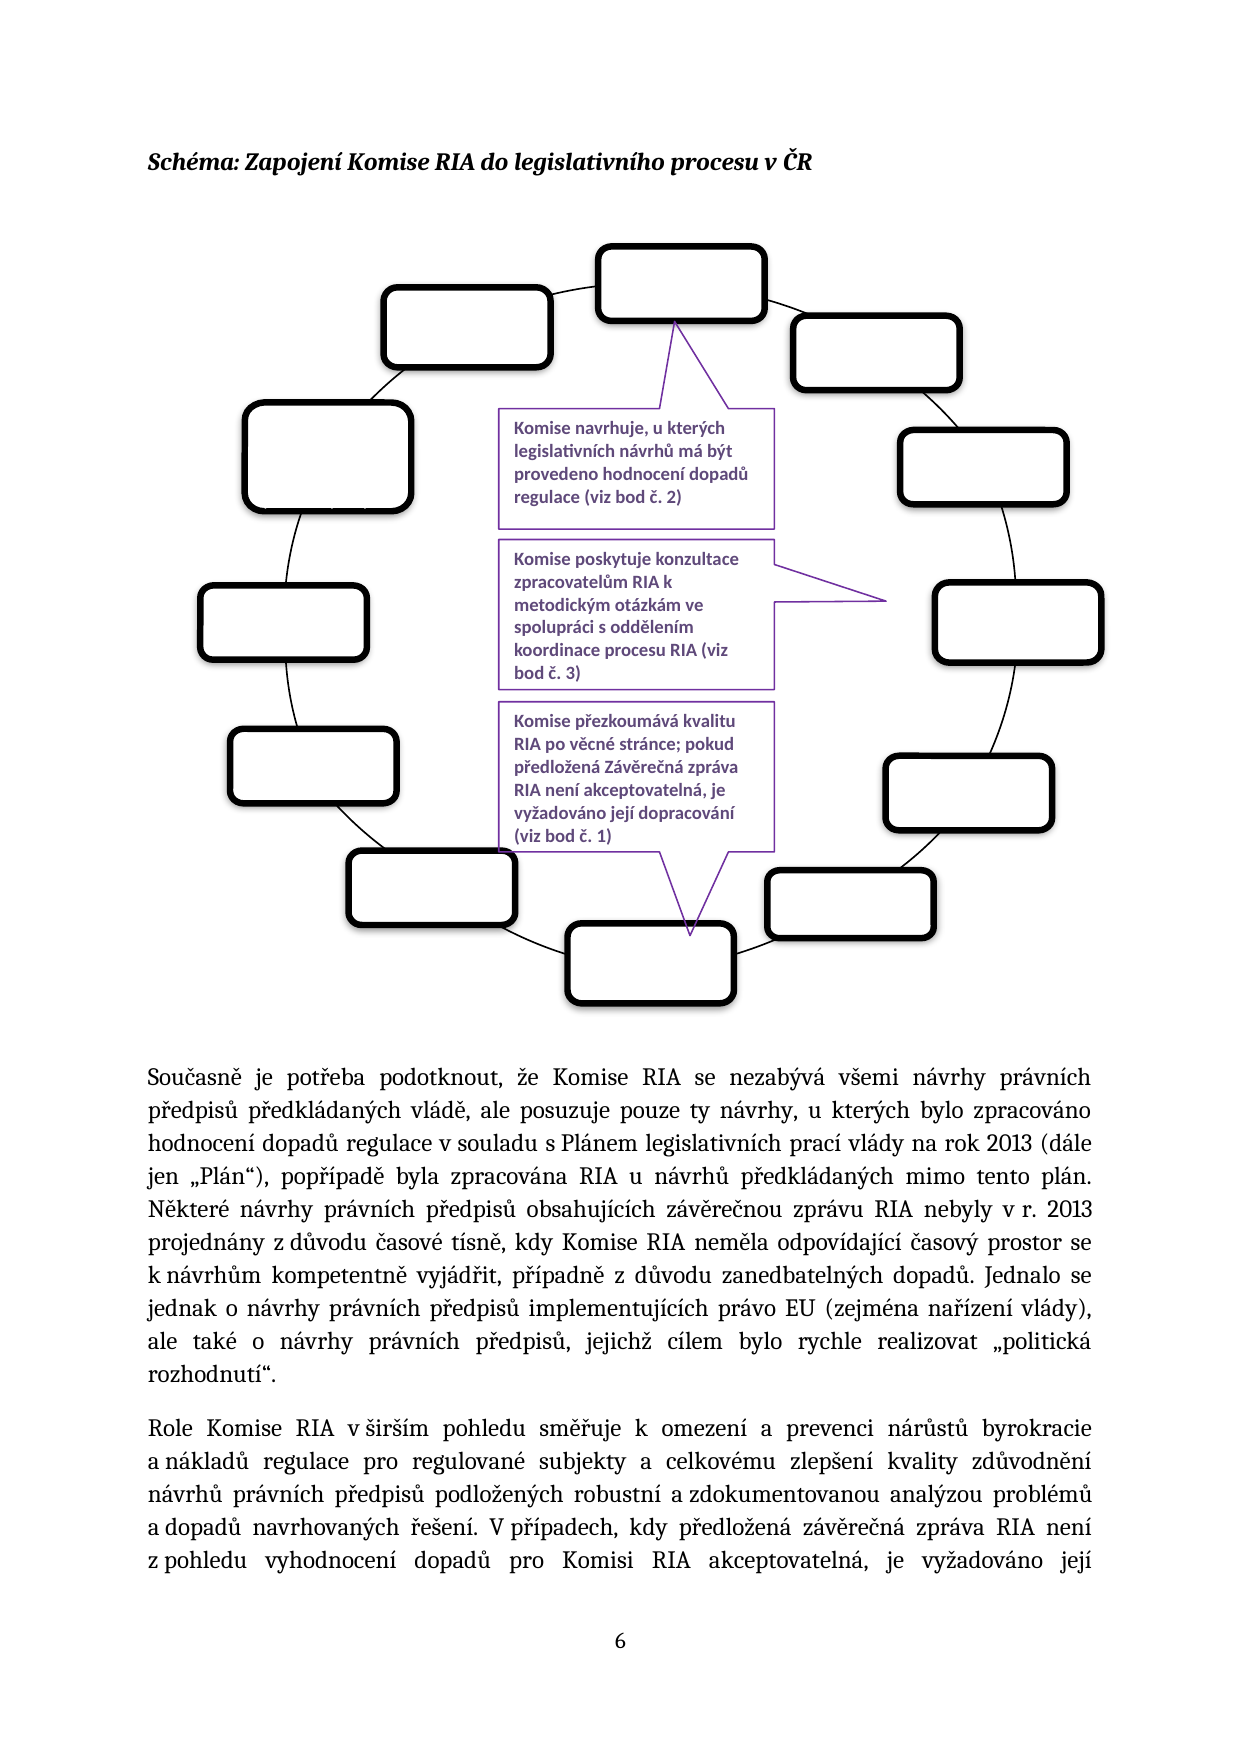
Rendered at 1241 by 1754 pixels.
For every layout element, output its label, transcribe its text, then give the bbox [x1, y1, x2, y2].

text Schéma: Zapojení Komise RIA do legislativního procesu v ČR [148, 148, 1093, 176]
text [148, 1414, 1093, 1574]
text Současně je potřeba podotknout, že Komise RIA se nezabývá všemi návrhy právních předpisů předkládaných vládě, ale posuzuje pouze ty návrhy, u kterých bylo zpracováno hodnocení dopadů regulace v souladu s Plánem legislativních prací vlády na rok 2013 (dále jen „Plán“), popřípadě byla zpracována RIA u návrhů předkládaných mimo tento plán. Některé návrhy právních předpisů obsahujících závěrečnou zprávu RIA nebyly v r. 2013 projednány z důvodu časové tísně, kdy Komise RIA neměla odpovídající časový prostor se k návrhům kompetentně vyjádřit, případně z důvodu zanedbatelných dopadů. Jednalo se jednak o návrhy právních předpisů implementujících právo EU (zejména nařízení vlády), ale také o návrhy právních předpisů, jejichž cílem bylo rychle realizovat „politická rozhodnutí“. [148, 1063, 1093, 1389]
